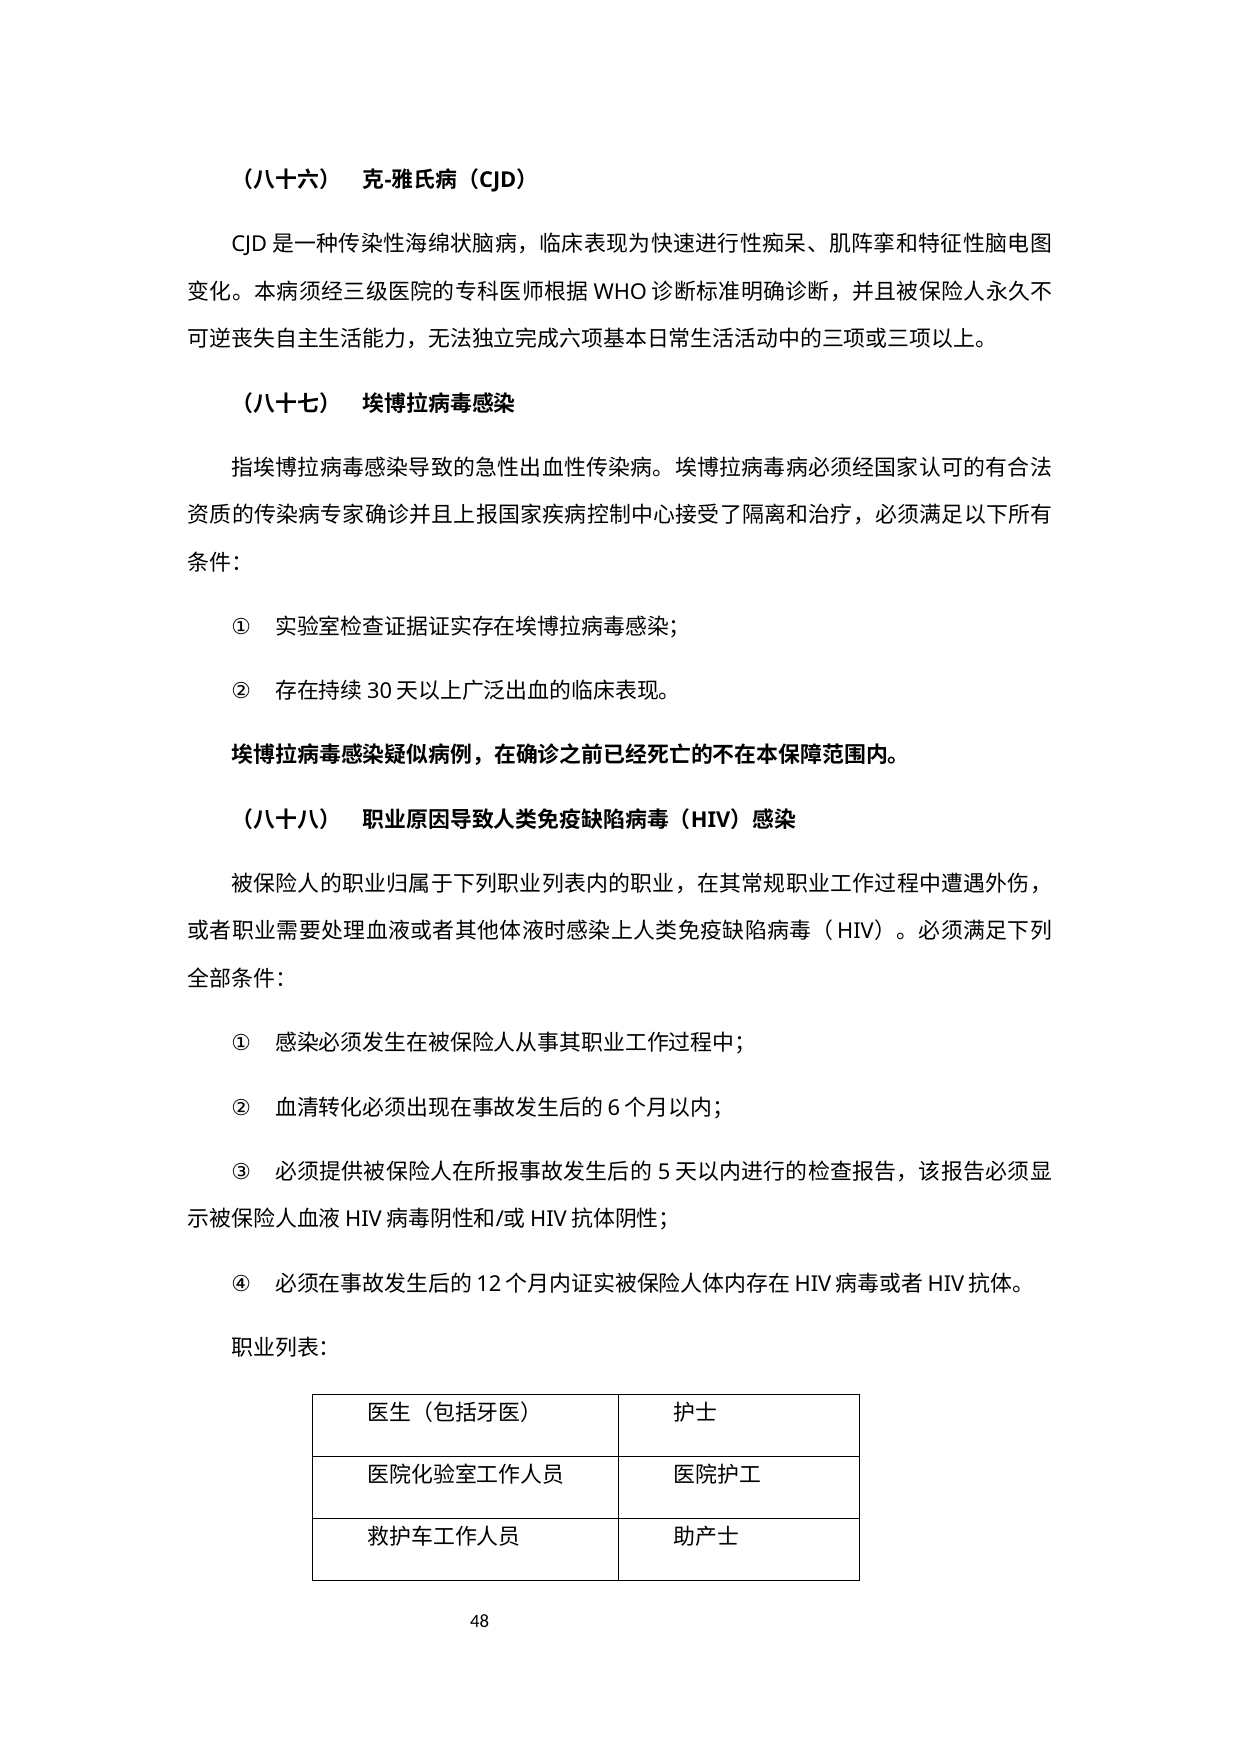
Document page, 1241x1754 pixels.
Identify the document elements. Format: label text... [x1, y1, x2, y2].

list 存在持续30天以上广泛出血的临床表现。 [187, 673, 1053, 705]
list 克-雅氏病（CJD） [187, 162, 1053, 194]
list 感染必须发生在被保险人从事其职业工作过程中； [187, 1025, 1053, 1057]
table_cell 助产士 [619, 1519, 859, 1580]
list 血清转化必须出现在事故发生后的6个月以内； [187, 1089, 1053, 1121]
list CJD是一种传染性海绵状脑病，临床表现为快速进行性痴呆、肌阵挛和特征性脑电图变化。本病须经三级医院的专科医师根据WHO诊断标准明确诊断，并且被保险人永久不可逆丧失自主生活能力，无法独立完成六项基本日常生活活动中的三项或三项以上。 [187, 226, 1053, 353]
list 实验室检查证据证实存在埃博拉病毒感染； [187, 609, 1053, 641]
list 必须提供被保险人在所报事故发生后的5天以内进行的检查报告，该报告必须显示被保险人血液HIV病毒阴性和/或HIV抗体阴性； [187, 1154, 1053, 1233]
list 指埃博拉病毒感染导致的急性出血性传染病。埃博拉病毒病必须经国家认可的有合法资质的传染病专家确诊并且上报国家疾病控制中心接受了隔离和治疗，必须满足以下所有条件： [187, 450, 1053, 576]
table_cell 救护车工作人员 [313, 1519, 618, 1580]
list 职业原因导致人类免疫缺陷病毒（HIV）感染 [187, 802, 1053, 833]
table_header 护士 [619, 1395, 859, 1456]
table_header 医生（包括牙医） [313, 1395, 618, 1456]
list 埃博拉病毒感染 [187, 386, 1053, 417]
list 必须在事故发生后的12个月内证实被保险人体内存在HIV病毒或者HIV抗体。 [187, 1266, 1053, 1297]
list 被保险人的职业归属于下列职业列表内的职业，在其常规职业工作过程中遭遇外伤，或者职业需要处理血液或者其他体液时感染上人类免疫缺陷病毒（HIV）。必须满足下列全部条件： [187, 866, 1053, 993]
list 职业列表： [187, 1330, 1053, 1362]
table_cell 医院化验室工作人员 [313, 1457, 618, 1518]
table_cell 医院护工 [619, 1457, 859, 1518]
text 埃博拉病毒感染疑似病例，在确诊之前已经死亡的不在本保障范围内。 [187, 737, 1053, 769]
